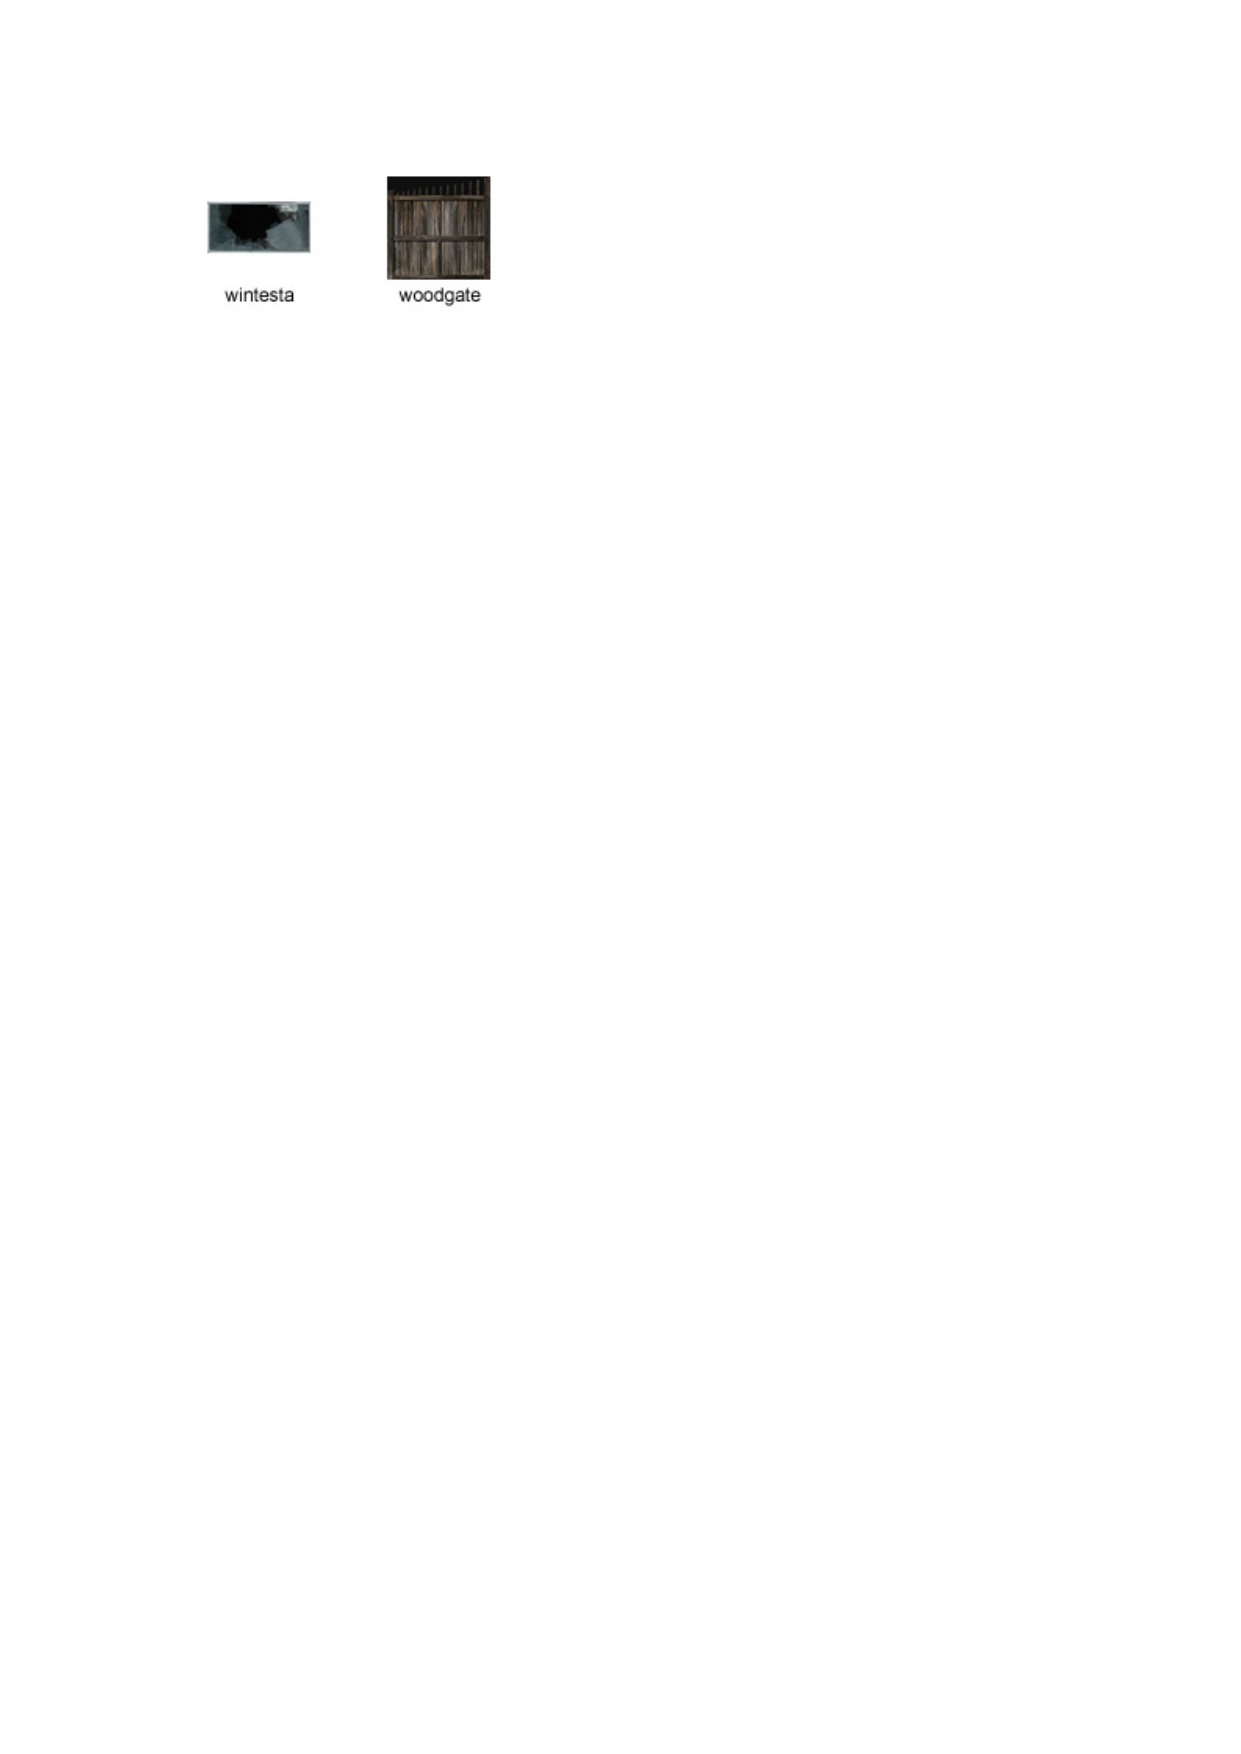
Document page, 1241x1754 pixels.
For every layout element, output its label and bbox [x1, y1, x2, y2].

picture [170, 147, 1071, 1273]
